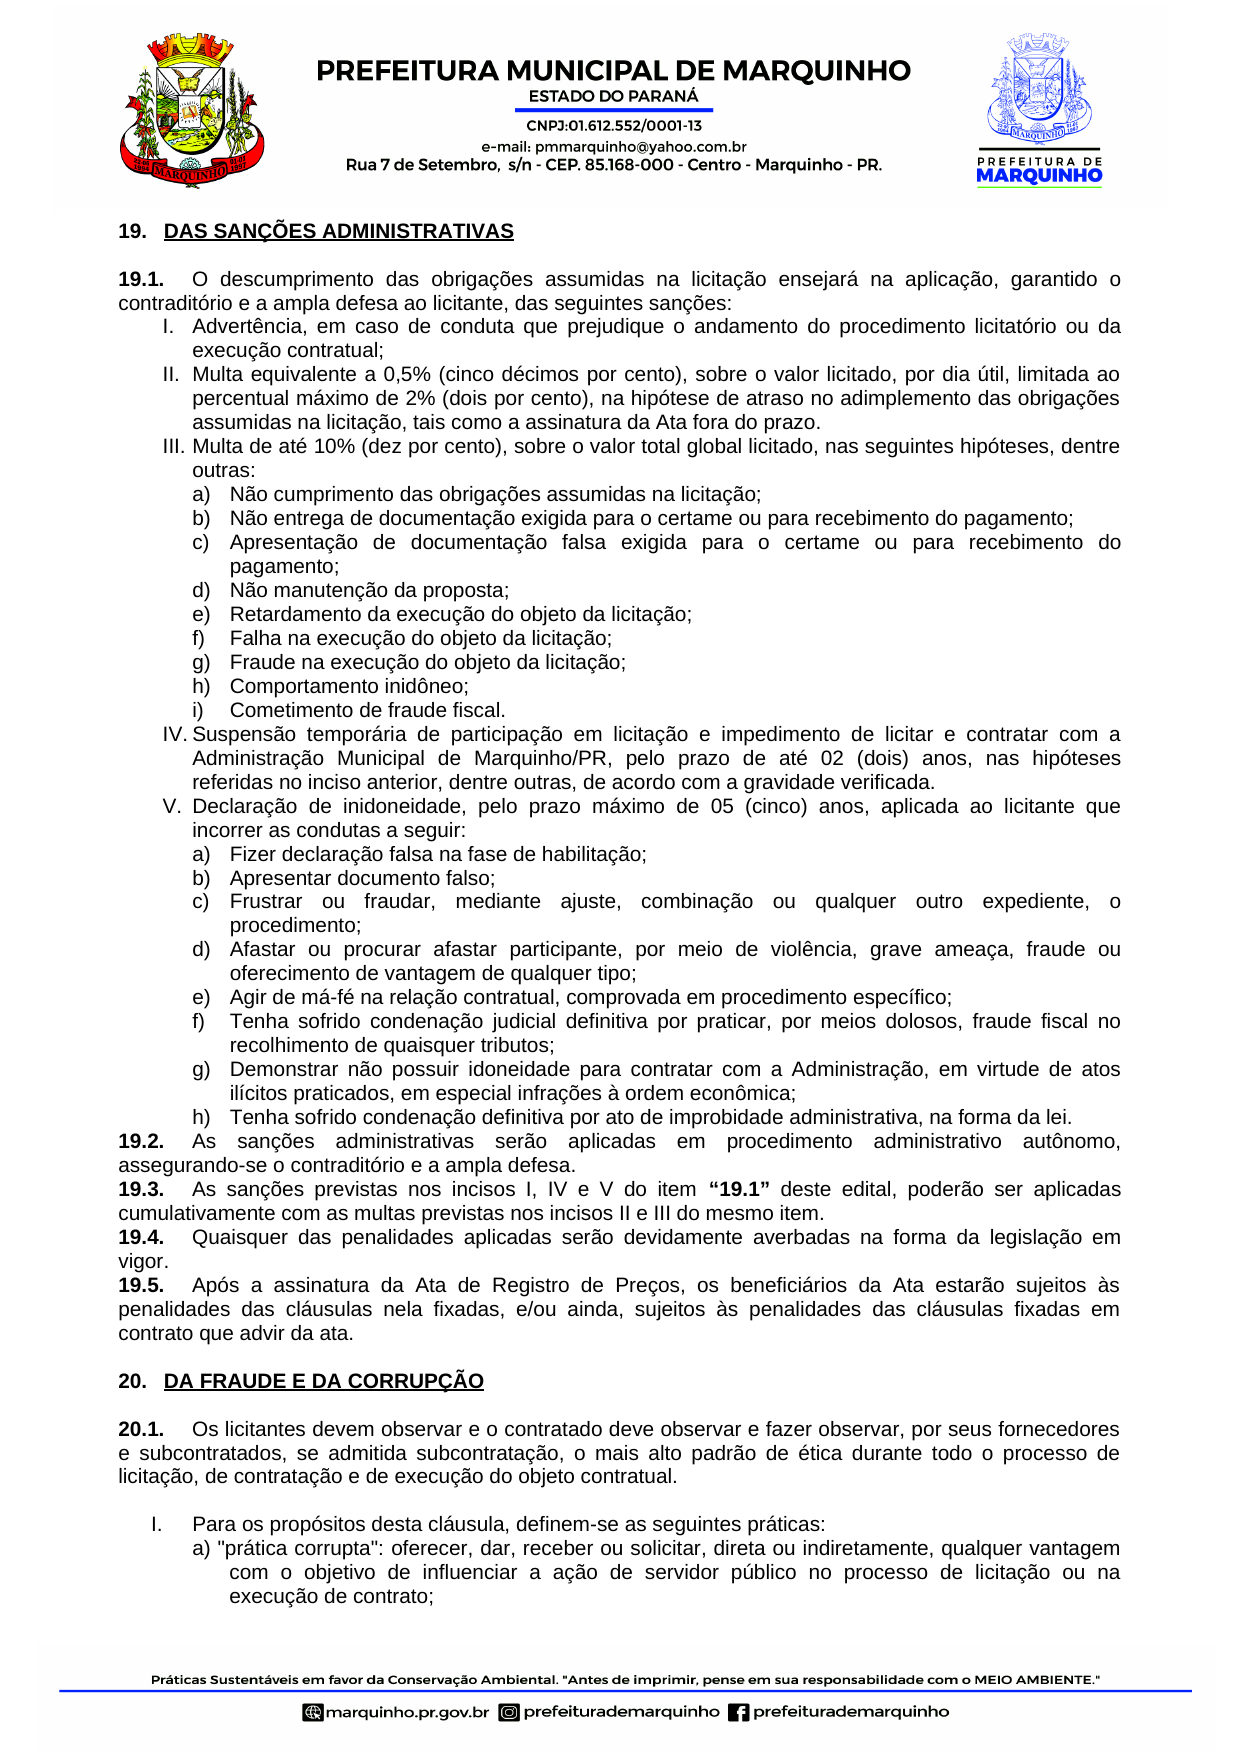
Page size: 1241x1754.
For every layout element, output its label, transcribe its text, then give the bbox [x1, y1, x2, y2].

picture [53, 3, 1174, 214]
list Os licitantes devem observar e o contratado deve observar e fazer observar, por seus fornecedores e subcontratados, se admitida subcontratação, o mais alto padrão de ética durante todo o processo de licitação, de contratação e de execução do objeto contratual. [118, 1416, 1122, 1488]
list a) "prática corrupta": oferecer, dar, receber ou solicitar, direta ou indiretamente, qualquer vantagem com o objetivo de influenciar a ação de servidor público no processo de licitação ou na execução de contrato; [192, 1536, 1122, 1608]
list Advertência, em caso de conduta que prejudique o andamento do procedimento licitatório ou da execução contratual; [162, 314, 1122, 362]
list Frustrar ou fraudar, mediante ajuste, combinação ou qualquer outro expediente, o procedimento; [192, 889, 1122, 937]
list Fraude na execução do objeto da licitação; [192, 650, 1122, 674]
list DAS SANÇÕES ADMINISTRATIVAS [118, 218, 1122, 242]
list O descumprimento das obrigações assumidas na licitação ensejará na aplicação, garantido o contraditório e a ampla defesa ao licitante, das seguintes sanções: [118, 266, 1122, 314]
list Fizer declaração falsa na fase de habilitação; [192, 841, 1122, 865]
list Demonstrar não possuir idoneidade para contratar com a Administração, em virtude de atos ilícitos praticados, em especial infrações à ordem econômica; [192, 1057, 1122, 1105]
list Não entrega de documentação exigida para o certame ou para recebimento do pagamento; [192, 506, 1122, 530]
list DA FRAUDE E DA CORRUPÇÃO [118, 1368, 1122, 1392]
list Agir de má-fé na relação contratual, comprovada em procedimento específico; [192, 985, 1122, 1009]
list Falha na execução do objeto da licitação; [192, 626, 1122, 650]
list Retardamento da execução do objeto da licitação; [192, 602, 1122, 626]
list Após a assinatura da Ata de Registro de Preços, os beneficiários da Ata estarão sujeitos às penalidades das cláusulas nela fixadas, e/ou ainda, sujeitos às penalidades das cláusulas fixadas em contrato que advir da ata. [118, 1273, 1122, 1344]
list Multa equivalente a 0,5% (cinco décimos por cento), sobre o valor licitado, por dia útil, limitada ao percentual máximo de 2% (dois por cento), na hipótese de atraso no adimplemento das obrigações assumidas na licitação, tais como a assinatura da Ata fora do prazo. [162, 362, 1122, 434]
list Suspensão temporária de participação em licitação e impedimento de licitar e contratar com a Administração Municipal de Marquinho/PR, pelo prazo de até 02 (dois) anos, nas hipóteses referidas no inciso anterior, dentre outras, de acordo com a gravidade verificada. [162, 722, 1122, 793]
list Não manutenção da proposta; [192, 578, 1122, 602]
list Tenha sofrido condenação definitiva por ato de improbidade administrativa, na forma da lei. [192, 1105, 1122, 1129]
picture [35, 1642, 1216, 1751]
list Cometimento de fraude fiscal. [192, 698, 1122, 722]
list Apresentar documento falso; [192, 865, 1122, 889]
list Quaisquer das penalidades aplicadas serão devidamente averbadas na forma da legislação em vigor. [118, 1225, 1122, 1273]
list Multa de até 10% (dez por cento), sobre o valor total global licitado, nas seguintes hipóteses, dentre outras: [162, 434, 1122, 482]
list Tenha sofrido condenação judicial definitiva por praticar, por meios dolosos, fraude fiscal no recolhimento de quaisquer tributos; [192, 1009, 1122, 1057]
list Para os propósitos desta cláusula, definem-se as seguintes práticas: [162, 1512, 1122, 1536]
list Não cumprimento das obrigações assumidas na licitação; [192, 482, 1122, 506]
list Declaração de inidoneidade, pelo prazo máximo de 05 (cinco) anos, aplicada ao licitante que incorrer as condutas a seguir: [162, 793, 1122, 841]
list Afastar ou procurar afastar participante, por meio de violência, grave ameaça, fraude ou oferecimento de vantagem de qualquer tipo; [192, 937, 1122, 985]
list Apresentação de documentação falsa exigida para o certame ou para recebimento do pagamento; [192, 530, 1122, 578]
list As sanções administrativas serão aplicadas em procedimento administrativo autônomo, assegurando-se o contraditório e a ampla defesa. [118, 1129, 1122, 1177]
list Comportamento inidôneo; [192, 674, 1122, 698]
list As sanções previstas nos incisos I, IV e V do item “19.1” deste edital, poderão ser aplicadas cumulativamente com as multas previstas nos incisos II e III do mesmo item. [118, 1177, 1122, 1225]
